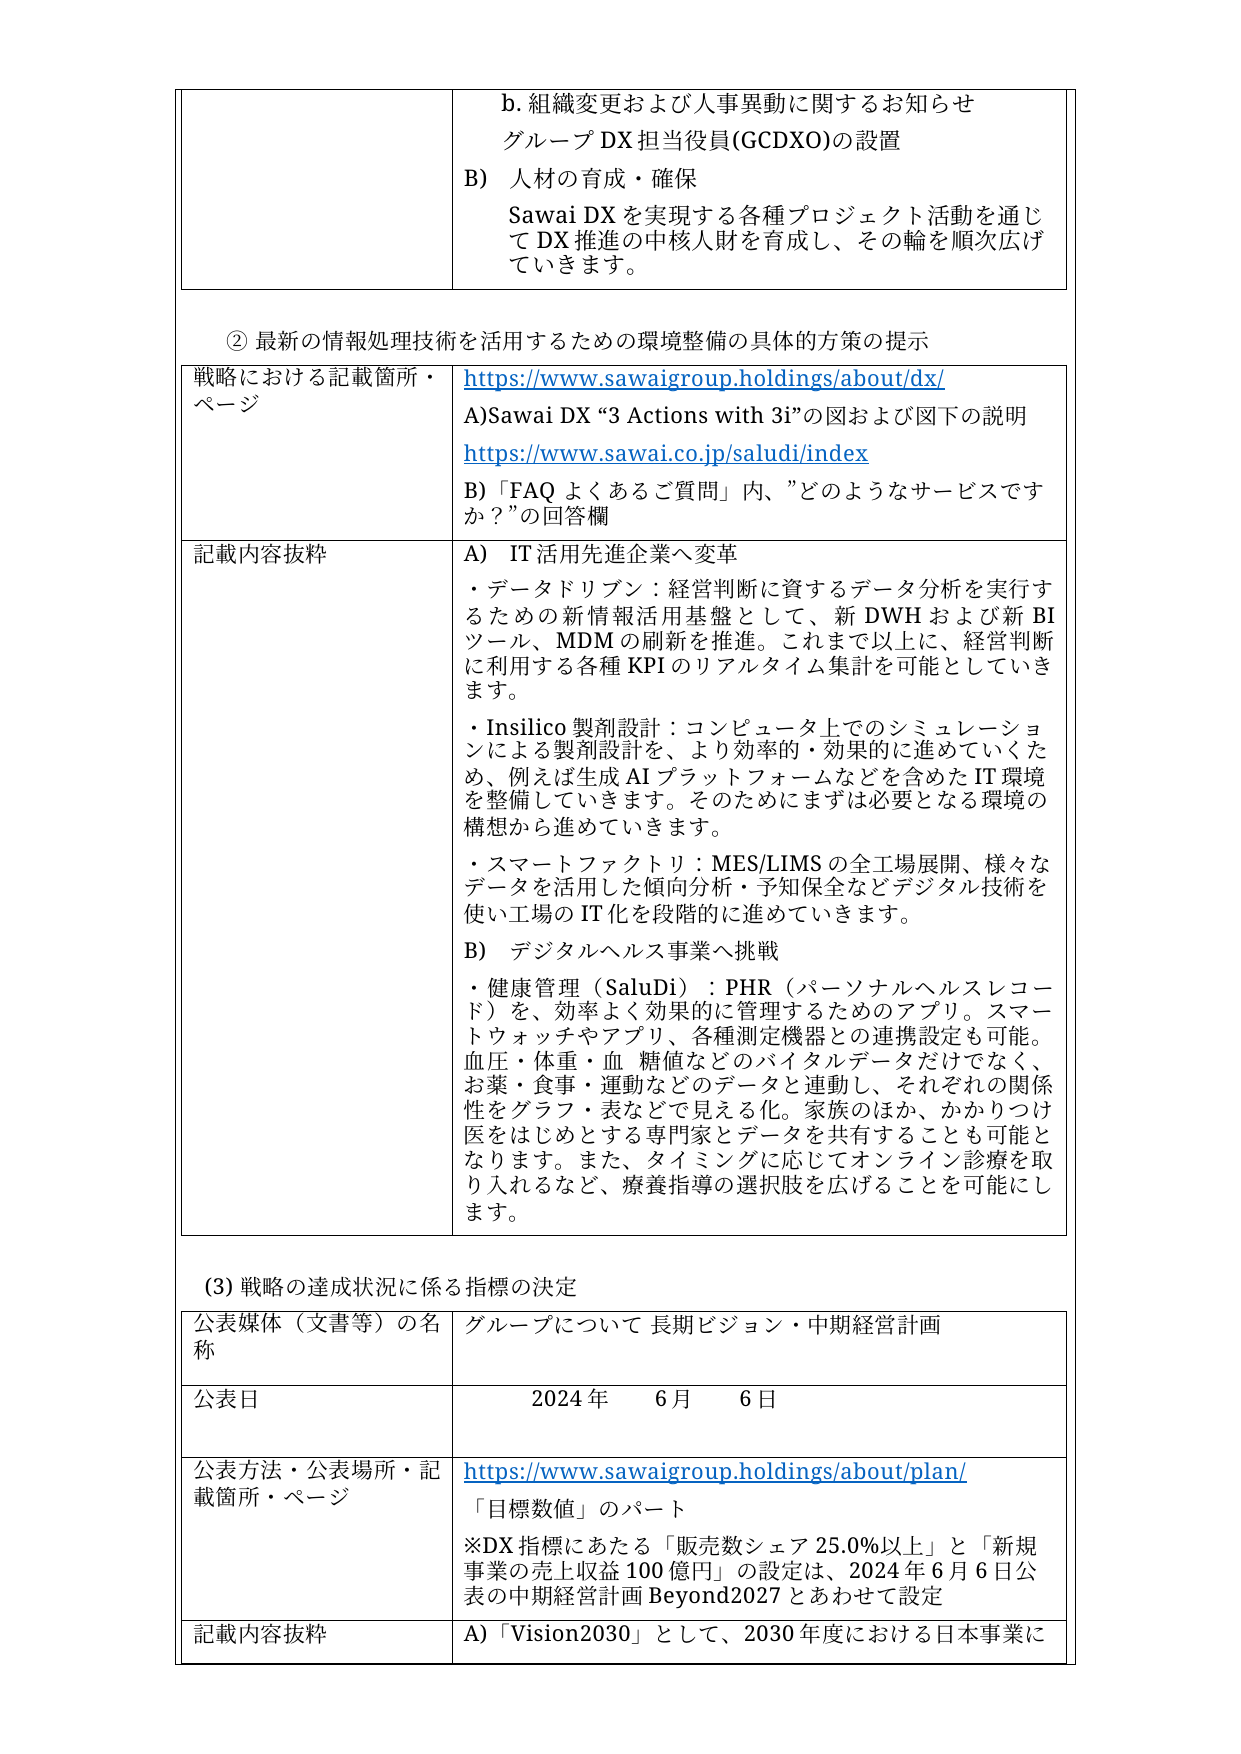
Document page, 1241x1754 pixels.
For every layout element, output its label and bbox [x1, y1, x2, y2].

table_cell [176, 90, 1075, 1664]
